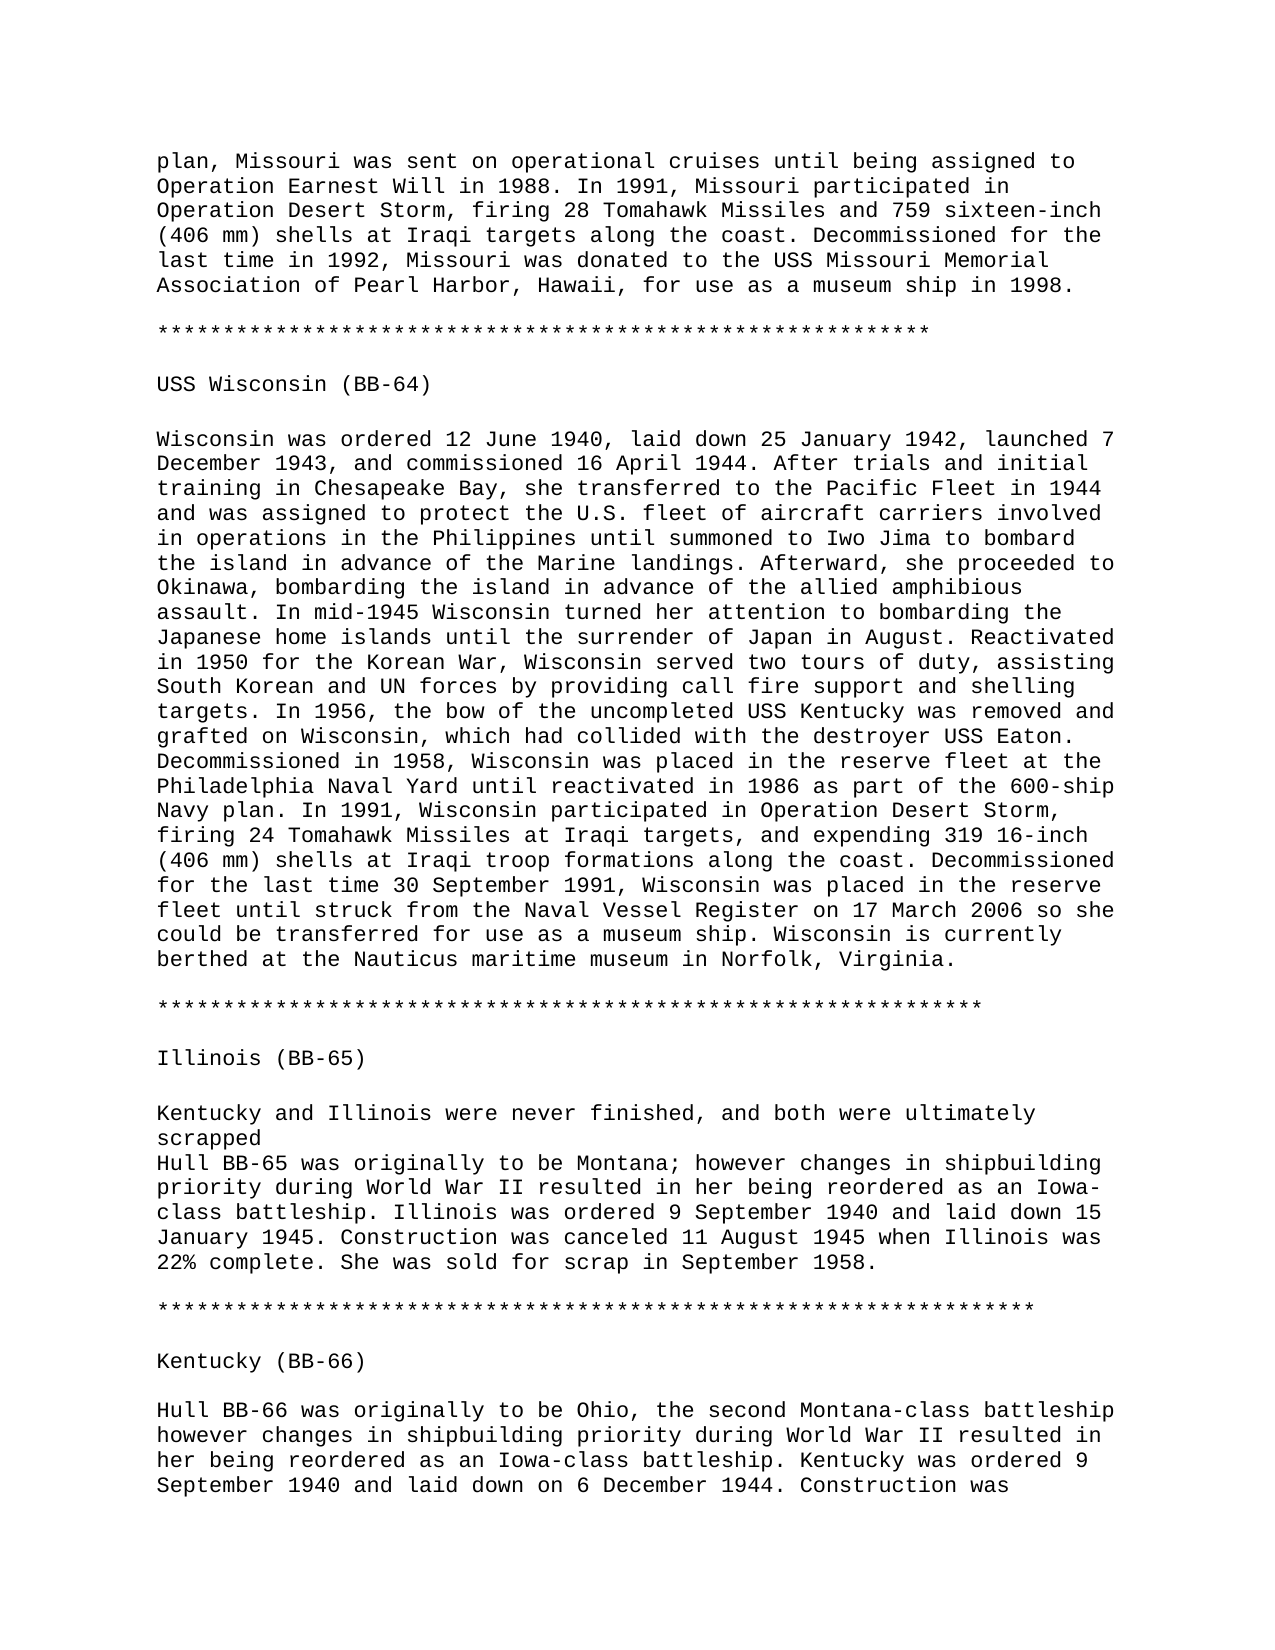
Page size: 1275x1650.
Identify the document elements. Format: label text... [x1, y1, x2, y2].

text Hull BB-65 was originally to be Montana; however changes in shipbuilding priority during World War II resulted in her being reordered as an Iowa-class battleship. Illinois was ordered 9 September 1940 and laid down 15 January 1945. Construction was canceled 11 August 1945 when Illinois was 22% complete. She was sold for scrap in September 1958. [156, 1152, 1118, 1276]
text *************************************************************** [156, 998, 1118, 1023]
text Illinois (BB-65) [156, 1047, 1118, 1072]
text *********************************************************** [156, 323, 1118, 348]
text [156, 1399, 1118, 1499]
text Wisconsin was ordered 12 June 1940, laid down 25 January 1942, launched 7 December 1943, and commissioned 16 April 1944. After trials and initial training in Chesapeake Bay, she transferred to the Pacific Fleet in 1944 and was assigned to protect the U.S. fleet of aircraft carriers involved in operations in the Philippines until summoned to Iwo Jima to bombard the island in advance of the Marine landings. Afterward, she proceeded to Okinawa, bombarding the island in advance of the allied amphibious assault. In mid-1945 Wisconsin turned her attention to bombarding the Japanese home islands until the surrender of Japan in August. Reactivated in 1950 for the Korean War, Wisconsin served two tours of duty, assisting South Korean and UN forces by providing call fire support and shelling targets. In 1956, the bow of the uncompleted USS Kentucky was removed and grafted on Wisconsin, which had collided with the destroyer USS Eaton. Decommissioned in 1958, Wisconsin was placed in the reserve fleet at the Philadelphia Naval Yard until reactivated in 1986 as part of the 600-ship Navy plan. In 1991, Wisconsin participated in Operation Desert Storm, firing 24 Tomahawk Missiles at Iraqi targets, and expending 319 16-inch (406 mm) shells at Iraqi troop formations along the coast. Decommissioned for the last time 30 September 1991, Wisconsin was placed in the reserve fleet until struck from the Naval Vessel Register on 17 March 2006 so she could be transferred for use as a museum ship. Wisconsin is currently berthed at the Nauticus maritime museum in Norfolk, Virginia. [156, 428, 1118, 973]
text ******************************************************************* [156, 1300, 1118, 1325]
text USS Wisconsin (BB-64) [156, 373, 1118, 398]
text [156, 150, 1118, 299]
text Kentucky and Illinois were never finished, and both were ultimately scrapped [156, 1102, 1118, 1152]
text Kentucky (BB-66) [156, 1350, 1118, 1375]
